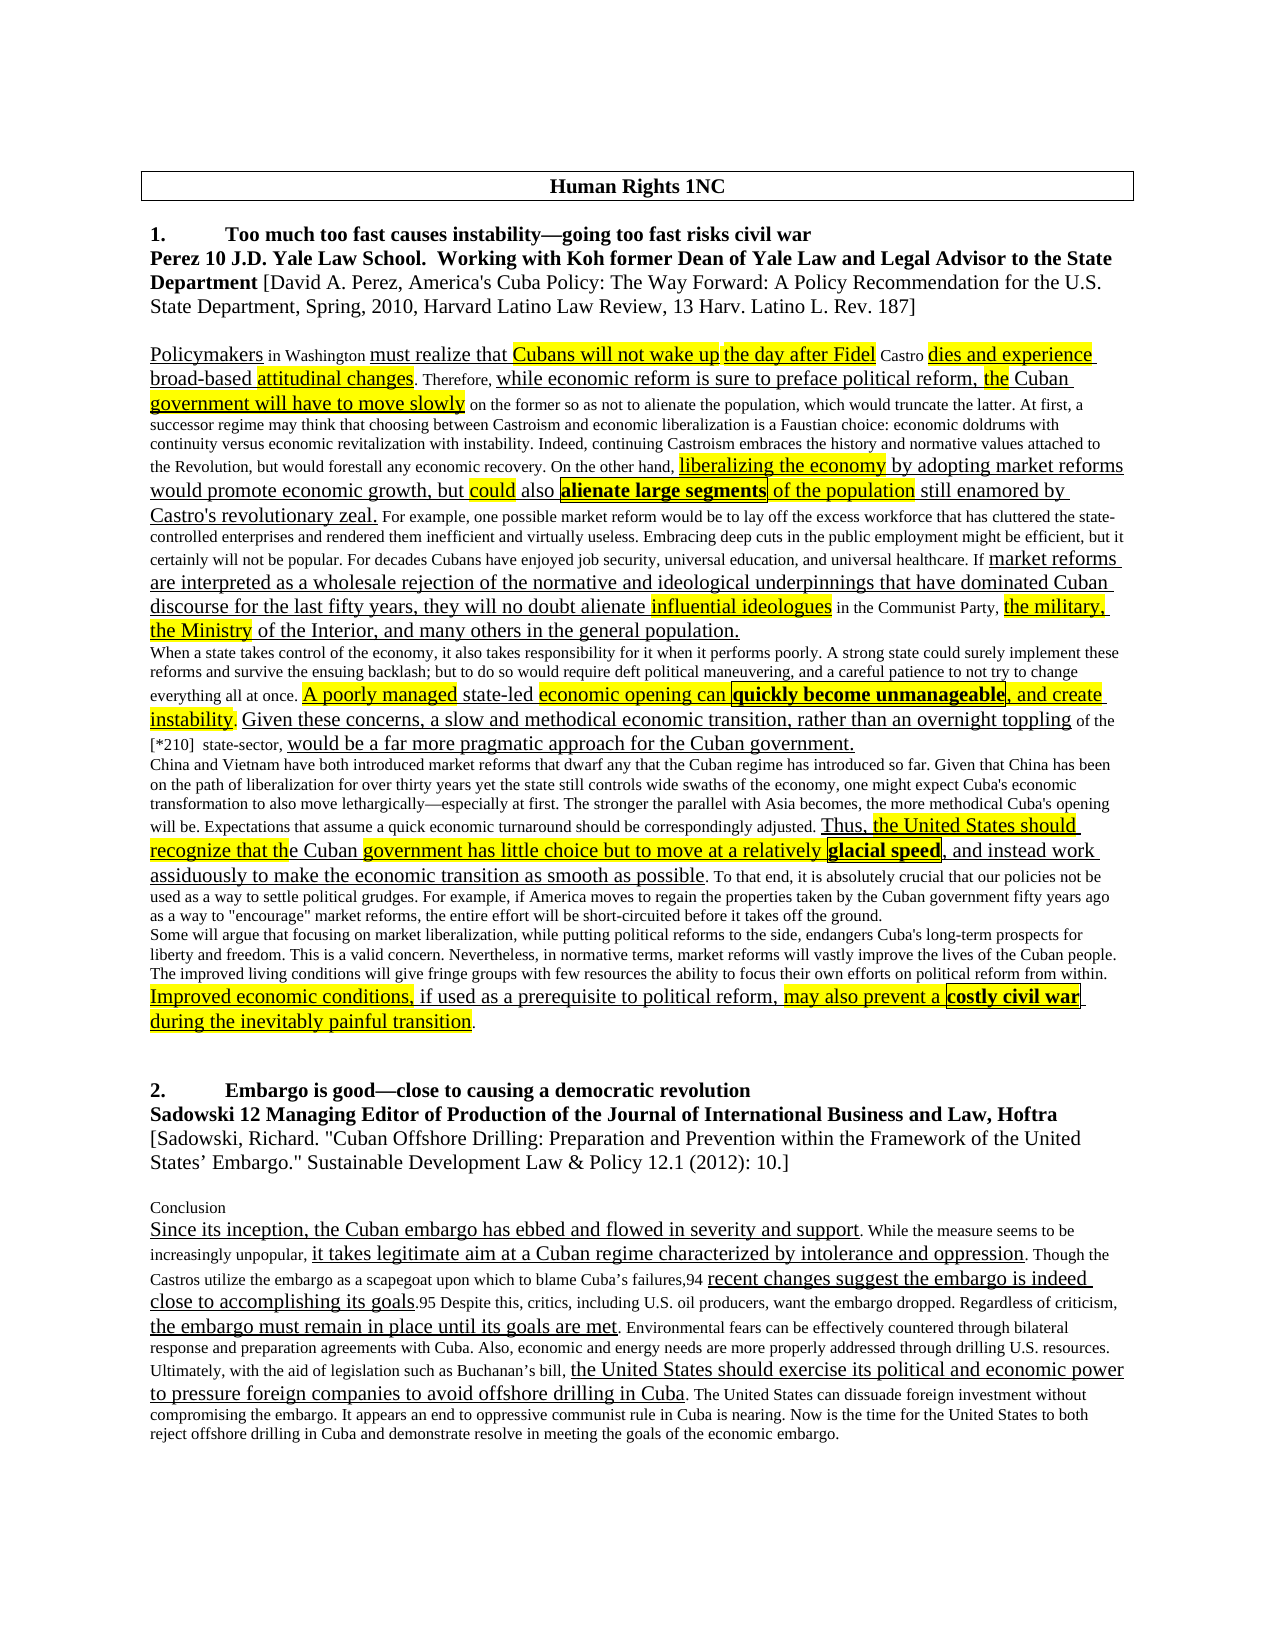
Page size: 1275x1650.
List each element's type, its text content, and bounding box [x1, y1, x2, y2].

text Perez 10 J.D. Yale Law School. Working with Koh former Dean of Yale Law and Legal Advisor to the State Department [David A. Perez, America's Cuba Policy: The Way Forward: A Policy Recommendation for the U.S. State Department, Spring, 2010, Harvard Latino Law Review, 13 Harv. Latino L. Rev. 187] [150, 246, 1125, 318]
text Sadowski 12 Managing Editor of Production of the Journal of International Business and Law, Hoftra [Sadowski, Richard. "Cuban Offshore Drilling: Preparation and Prevention within the Framework of the United States’ Embargo." Sustainable Development Law & Policy 12.1 (2012): 10.] [150, 1102, 1125, 1174]
text Conclusion [150, 1198, 1125, 1217]
text Some will argue that focusing on market liberalization, while putting political reforms to the side, endangers Cuba's long-term prospects for liberty and freedom. This is a valid concern. Nevertheless, in normative terms, market reforms will vastly improve the lives of the Cuban people. The improved living conditions will give fringe groups with few resources the ability to focus their own efforts on political reform from within. Improved economic conditions, if used as a prerequisite to political reform, may also prevent a costly civil war during the inevitably painful transition. [150, 925, 1125, 1033]
text Since its inception, the Cuban embargo has ebbed and flowed in severity and support. While the measure seems to be increasingly unpopular, it takes legitimate aim at a Cuban regime characterized by intolerance and oppression. Though the Castros utilize the embargo as a scapegoat upon which to blame Cuba’s failures,94 recent changes suggest the embargo is indeed close to accomplishing its goals.95 Despite this, critics, including U.S. oil producers, want the embargo dropped. Regardless of criticism, the embargo must remain in place until its goals are met. Environmental fears can be effectively countered through bilateral response and preparation agreements with Cuba. Also, economic and energy needs are more properly addressed through drilling U.S. resources. Ultimately, with the aid of legislation such as Buchanan’s bill, the United States should exercise its political and economic power to pressure foreign companies to avoid offshore drilling in Cuba. The United States can dissuade foreign investment without compromising the embargo. It appears an end to oppressive communist rule in Cuba is nearing. Now is the time for the United States to both reject offshore drilling in Cuba and demonstrate resolve in meeting the goals of the economic embargo. [150, 1217, 1125, 1443]
subtitle 1. Too much too fast causes instability—going too fast risks civil war [150, 222, 1125, 246]
text When a state takes control of the economy, it also takes responsibility for it when it performs poorly. A strong state could surely implement these reforms and survive the ensuing backlash; but to do so would require deft political maneuvering, and a careful patience to not try to change everything all at once. A poorly managed state-led economic opening can quickly become unmanageable, and create instability. Given these concerns, a slow and methodical economic transition, rather than an overnight toppling of the [*210] state-sector, would be a far more pragmatic approach for the Cuban government. [150, 642, 1125, 755]
subtitle Human Rights 1NC [142, 172, 1133, 200]
text China and Vietnam have both introduced market reforms that dwarf any that the Cuban regime has introduced so far. Given that China has been on the path of liberalization for over thirty years yet the state still controls wide swaths of the economy, one might expect Cuba's economic transformation to also move lethargically—especially at first. The stronger the parallel with Asia becomes, the more methodical Cuba's opening will be. Expectations that assume a quick economic turnaround should be correspondingly adjusted. Thus, the United States should recognize that the Cuban government has little choice but to move at a relatively glacial speed, and instead work assiduously to make the economic transition as smooth as possible. To that end, it is absolutely crucial that our policies not be used as a way to settle political grudges. For example, if America moves to regain the properties taken by the Cuban government fifty years ago as a way to "encourage" market reforms, the entire effort will be short-circuited before it takes off the ground. [150, 755, 1125, 925]
text Policymakers in Washington must realize that Cubans will not wake up the day after Fidel Castro dies and experience broad-based attitudinal changes. Therefore, while economic reform is sure to preface political reform, the Cuban government will have to move slowly on the former so as not to alienate the population, which would truncate the latter. At first, a successor regime may think that choosing between Castroism and economic liberalization is a Faustian choice: economic doldrums with continuity versus economic revitalization with instability. Indeed, continuing Castroism embraces the history and normative values attached to the Revolution, but would forestall any economic recovery. On the other hand, liberalizing the economy by adopting market reforms would promote economic growth, but could also alienate large segments of the population still enamored by Castro's revolutionary zeal. For example, one possible market reform would be to lay off the excess workforce that has cluttered the state-controlled enterprises and rendered them inefficient and virtually useless. Embracing deep cuts in the public employment might be efficient, but it certainly will not be popular. For decades Cubans have enjoyed job security, universal education, and universal healthcare. If market reforms are interpreted as a wholesale rejection of the normative and ideological underpinnings that have dominated Cuban discourse for the last fifty years, they will no doubt alienate influential ideologues in the Communist Party, the military, the Ministry of the Interior, and many others in the general population. [150, 342, 1125, 642]
subtitle 2. Embargo is good—close to causing a democratic revolution [150, 1078, 1125, 1102]
